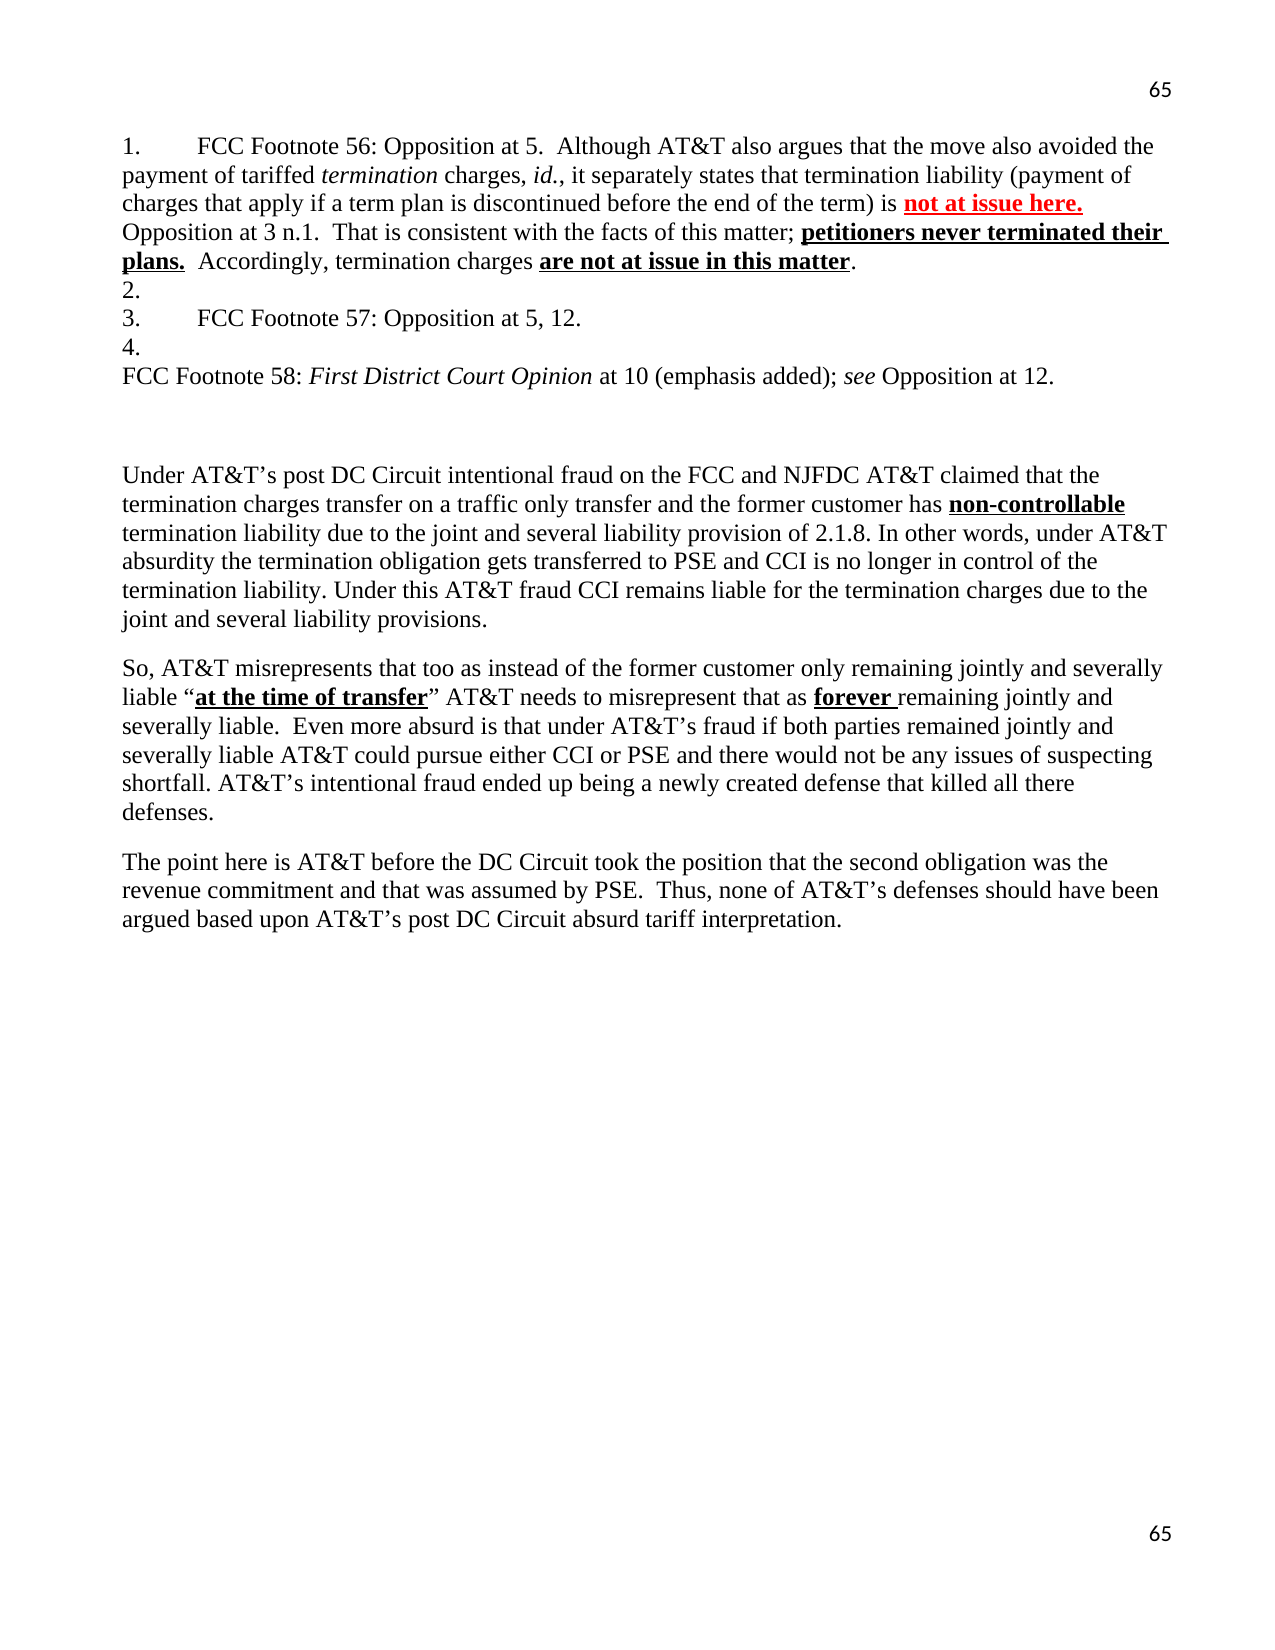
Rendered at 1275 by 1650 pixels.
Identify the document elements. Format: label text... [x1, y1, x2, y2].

text So, AT&T misrepresents that too as instead of the former customer only remaining jointly and severally liable “at the time of transfer” AT&T needs to misrepresent that as forever remaining jointly and severally liable. Even more absurd is that under AT&T’s fraud if both parties remained jointly and severally liable AT&T could pursue either CCI or PSE and there would not be any issues of suspecting shortfall. AT&T’s intentional fraud ended up being a newly created defense that killed all there defenses. [122, 653, 1172, 826]
list FCC Footnote 56: Opposition at 5. Although AT&T also argues that the move also avoided the payment of tariffed termination charges, id., it separately states that termination liability (payment of charges that apply if a term plan is discontinued before the end of the term) is not at issue here. Opposition at 3 n.1. That is consistent with the facts of this matter; petitioners never terminated their plans. Accordingly, termination charges are not at issue in this matter. [122, 131, 1172, 275]
text FCC Footnote 58: First District Court Opinion at 10 (emphasis added); see Opposition at 12. [122, 361, 1172, 390]
list FCC Footnote 57: Opposition at 5, 12. [122, 303, 1172, 332]
text The point here is AT&T before the DC Circuit took the position that the second obligation was the revenue commitment and that was assumed by PSE. Thus, none of AT&T’s defenses should have been argued based upon AT&T’s post DC Circuit absurd tariff interpretation. [122, 847, 1172, 933]
text Under AT&T’s post DC Circuit intentional fraud on the FCC and NJFDC AT&T claimed that the termination charges transfer on a traffic only transfer and the former customer has non-controllable termination liability due to the joint and several liability provision of 2.1.8. In other words, under AT&T absurdity the termination obligation gets transferred to PSE and CCI is no longer in control of the termination liability. Under this AT&T fraud CCI remains liable for the termination charges due to the joint and several liability provisions. [122, 460, 1172, 633]
